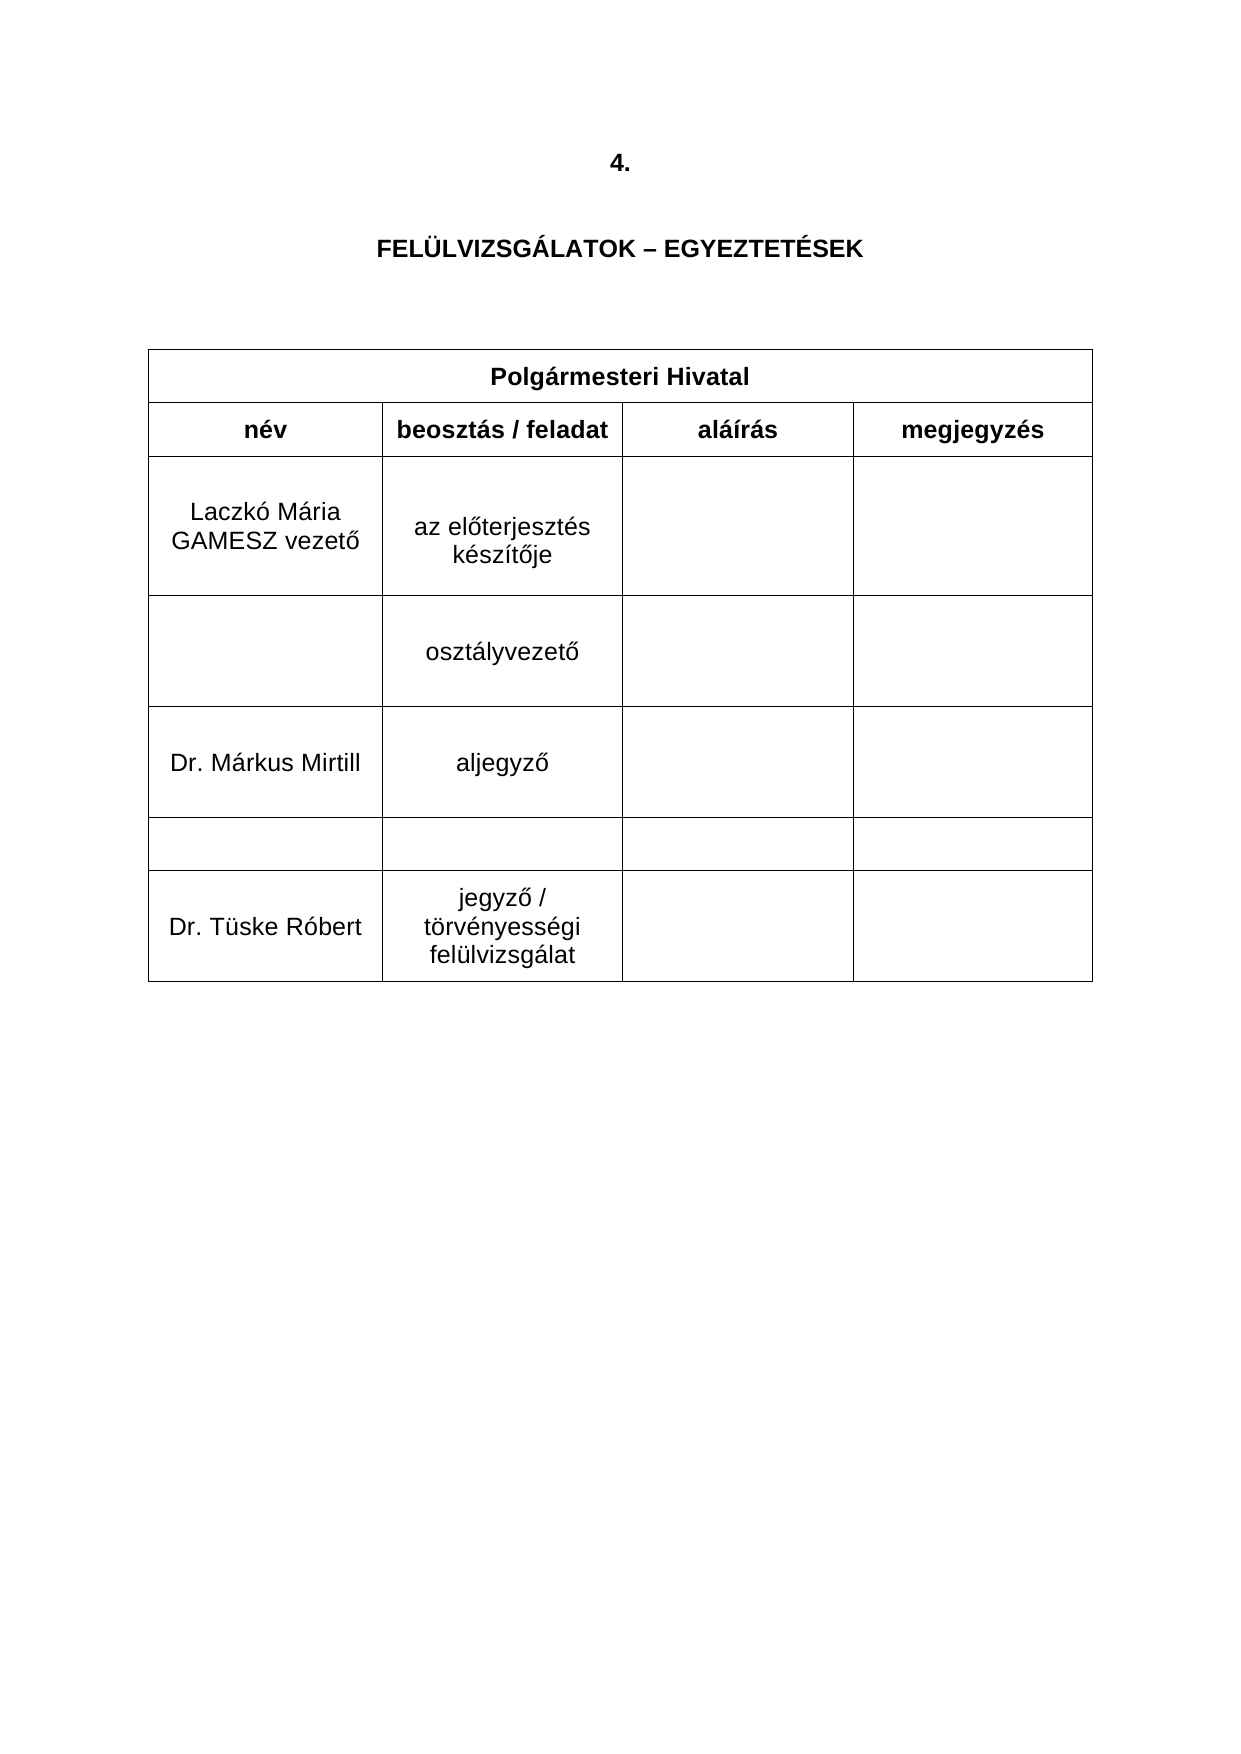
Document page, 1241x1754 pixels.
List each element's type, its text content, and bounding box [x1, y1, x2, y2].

table_cell [854, 457, 1092, 595]
table_cell [383, 818, 622, 870]
table_cell Dr. Tüske Róbert [149, 871, 382, 981]
table_cell [854, 707, 1092, 817]
table_cell [854, 871, 1092, 981]
table_cell aljegyző [383, 707, 622, 817]
table_cell Laczkó Mária GAMESZ vezető [149, 457, 382, 595]
text FELÜLVIZSGÁLATOK – EGYEZTETÉSEK [148, 234, 1093, 263]
table_cell [623, 818, 853, 870]
table_cell [149, 596, 382, 706]
table_cell beosztás / feladat [383, 403, 622, 456]
table_cell [623, 596, 853, 706]
table_cell Dr. Márkus Mirtill [149, 707, 382, 817]
table_header Polgármesteri Hivatal [149, 350, 1092, 402]
table_cell [149, 818, 382, 870]
table_cell [623, 871, 853, 981]
table_cell aláírás [623, 403, 853, 456]
table_cell osztályvezető [383, 596, 622, 706]
table_cell [623, 707, 853, 817]
table_cell [623, 457, 853, 595]
table_cell jegyző / törvényességi felülvizsgálat [383, 871, 622, 981]
table_cell [854, 596, 1092, 706]
table_cell az előterjesztés készítője [383, 457, 622, 595]
text 4. [148, 148, 1093, 176]
table_cell név [149, 403, 382, 456]
table_cell [854, 818, 1092, 870]
table_cell megjegyzés [854, 403, 1092, 456]
